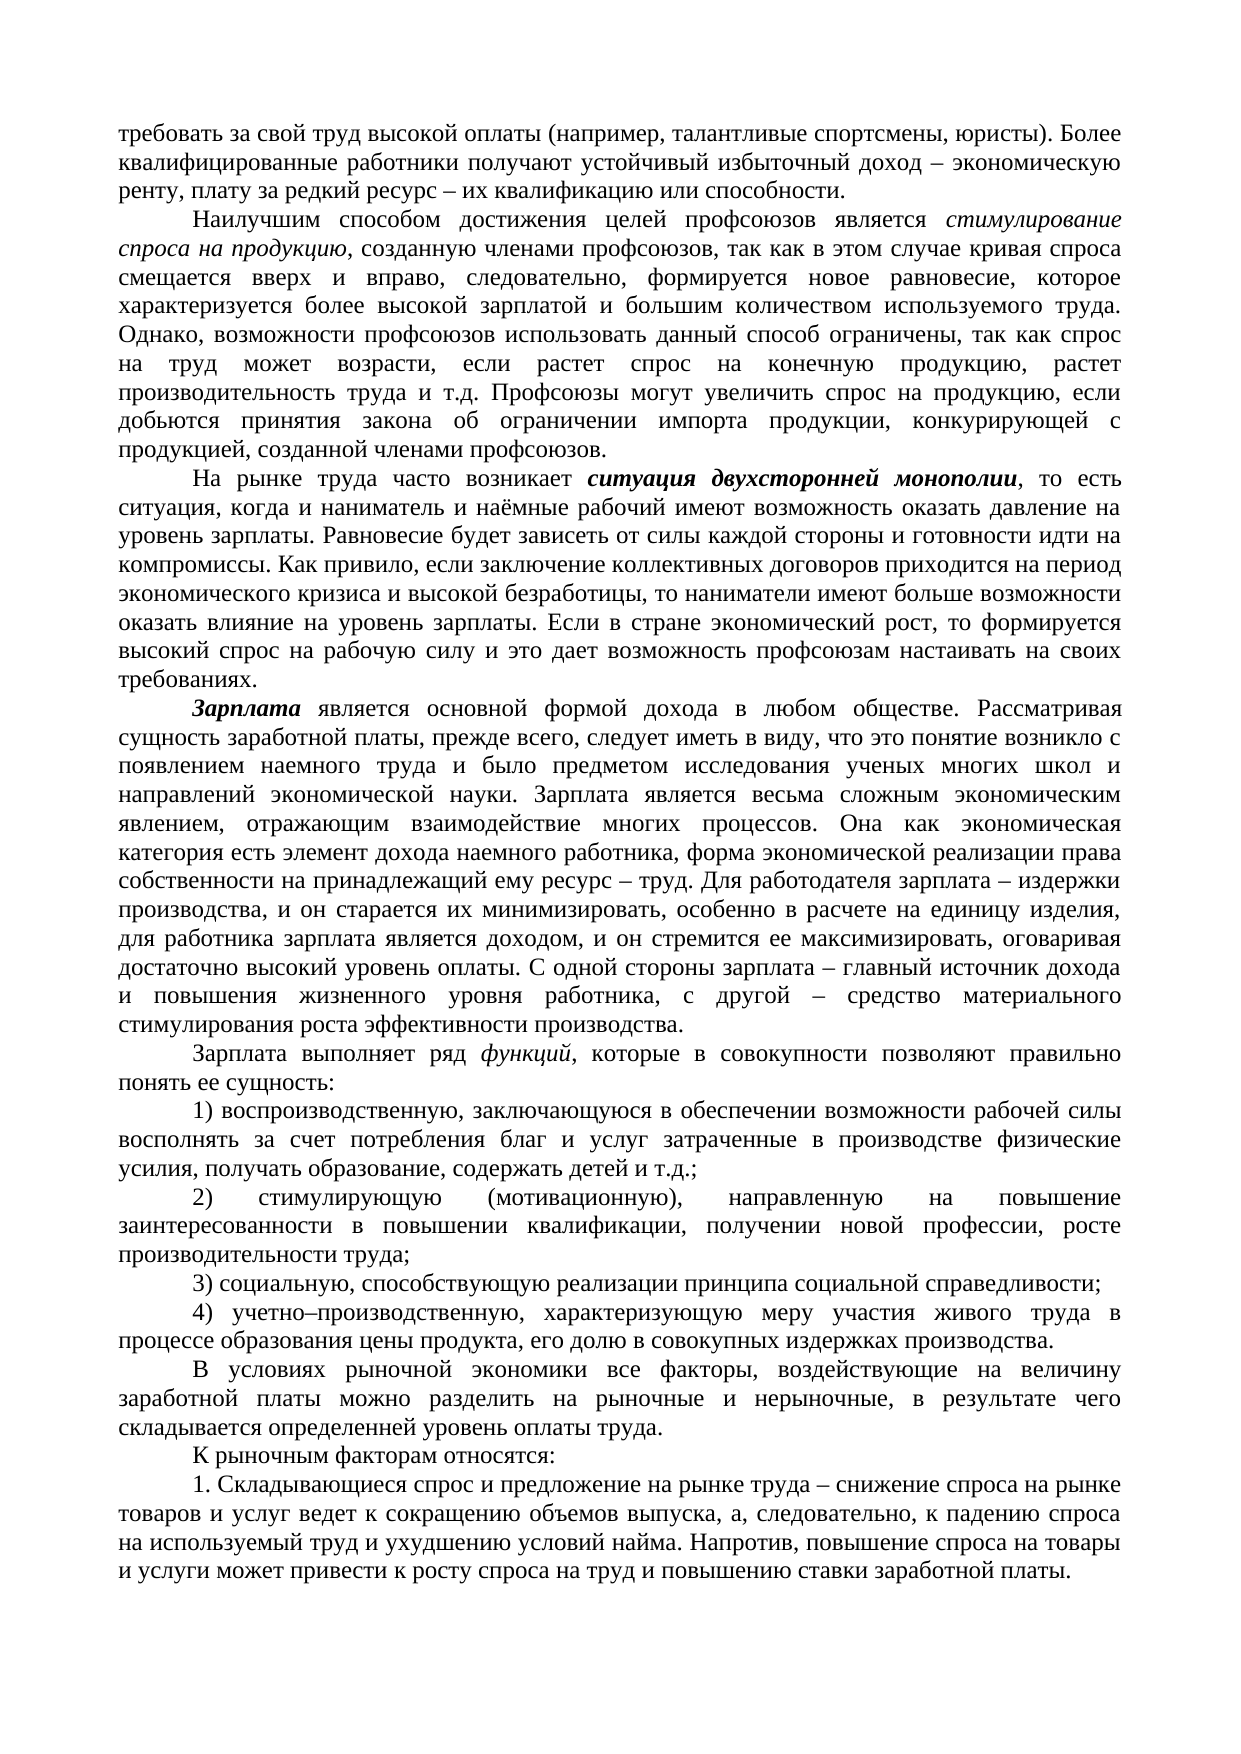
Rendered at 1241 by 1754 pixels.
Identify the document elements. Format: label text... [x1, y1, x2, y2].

text На рынке труда часто возникает ситуация двухсторонней монополии, то есть ситуация, когда и наниматель и наёмные рабочий имеют возможность оказать давление на уровень зарплаты. Равновесие будет зависеть от силы каждой стороны и готовности идти на компромиссы. Как привило, если заключение коллективных договоров приходится на период экономического кризиса и высокой безработицы, то наниматели имеют больше возможности оказать влияние на уровень зарплаты. Если в стране экономический рост, то формируется высокий спрос на рабочую силу и это дает возможность профсоюзам настаивать на своих требованиях. [118, 463, 1122, 693]
text 3) социальную, способствующую реализации принципа социальной справедливости; [118, 1268, 1122, 1297]
text 1) воспроизводственную, заключающуюся в обеспечении возможности рабочей силы восполнять за счет потребления благ и услуг затраченные в производстве физические усилия, получать образование, содержать детей и т.д.; [118, 1096, 1122, 1182]
text В условиях рыночной экономики все факторы, воздействующие на величину заработной платы можно разделить на рыночные и нерыночные, в результате чего складывается определенней уровень оплаты труда. [118, 1354, 1122, 1441]
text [118, 118, 1122, 204]
text К рыночным факторам относятся: [118, 1441, 1122, 1469]
text Зарплата выполняет ряд функций, которые в совокупности позволяют правильно понять ее сущность: [118, 1038, 1122, 1096]
text 1. Складывающиеся спрос и предложение на рынке труда – снижение спроса на рынке товаров и услуг ведет к сокращению объемов выпуска, а, следовательно, к падению спроса на используемый труд и ухудшению условий найма. Напротив, повышение спроса на товары и услуги может привести к росту спроса на труд и повышению ставки заработной платы. [118, 1469, 1122, 1584]
text Зарплата является основной формой дохода в любом обществе. Рассматривая сущность заработной платы, прежде всего, следует иметь в виду, что это понятие возникло с появлением наемного труда и было предметом исследования ученых многих школ и направлений экономической науки. Зарплата является весьма сложным экономическим явлением, отражающим взаимодействие многих процессов. Она как экономическая категория есть элемент дохода наемного работника, форма экономической реализации права собственности на принадлежащий ему ресурс – труд. Для работодателя зарплата – издержки производства, и он старается их минимизировать, особенно в расчете на единицу изделия, для работника зарплата является доходом, и он стремится ее максимизировать, оговаривая достаточно высокий уровень оплаты. С одной стороны зарплата – главный источник дохода и повышения жизненного уровня работника, с другой – средство материального стимулирования роста эффективности производства. [118, 693, 1122, 1038]
text 2) стимулирующую (мотивационную), направленную на повышение заинтересованности в повышении квалификации, получении новой профессии, росте производительности труда; [118, 1182, 1122, 1268]
text Наилучшим способом достижения целей профсоюзов является стимулирование спроса на продукцию, созданную членами профсоюзов, так как в этом случае кривая спроса смещается вверх и вправо, следовательно, формируется новое равновесие, которое характеризуется более высокой зарплатой и большим количеством используемого труда. Однако, возможности профсоюзов использовать данный способ ограничены, так как спрос на труд может возрасти, если растет спрос на конечную продукцию, растет производительность труда и т.д. Профсоюзы могут увеличить спрос на продукцию, если добьются принятия закона об ограничении импорта продукции, конкурирующей с продукцией, созданной членами профсоюзов. [118, 204, 1122, 463]
text 4) учетно–производственную, характеризующую меру участия живого труда в процессе образования цены продукта, его долю в совокупных издержках производства. [118, 1297, 1122, 1354]
